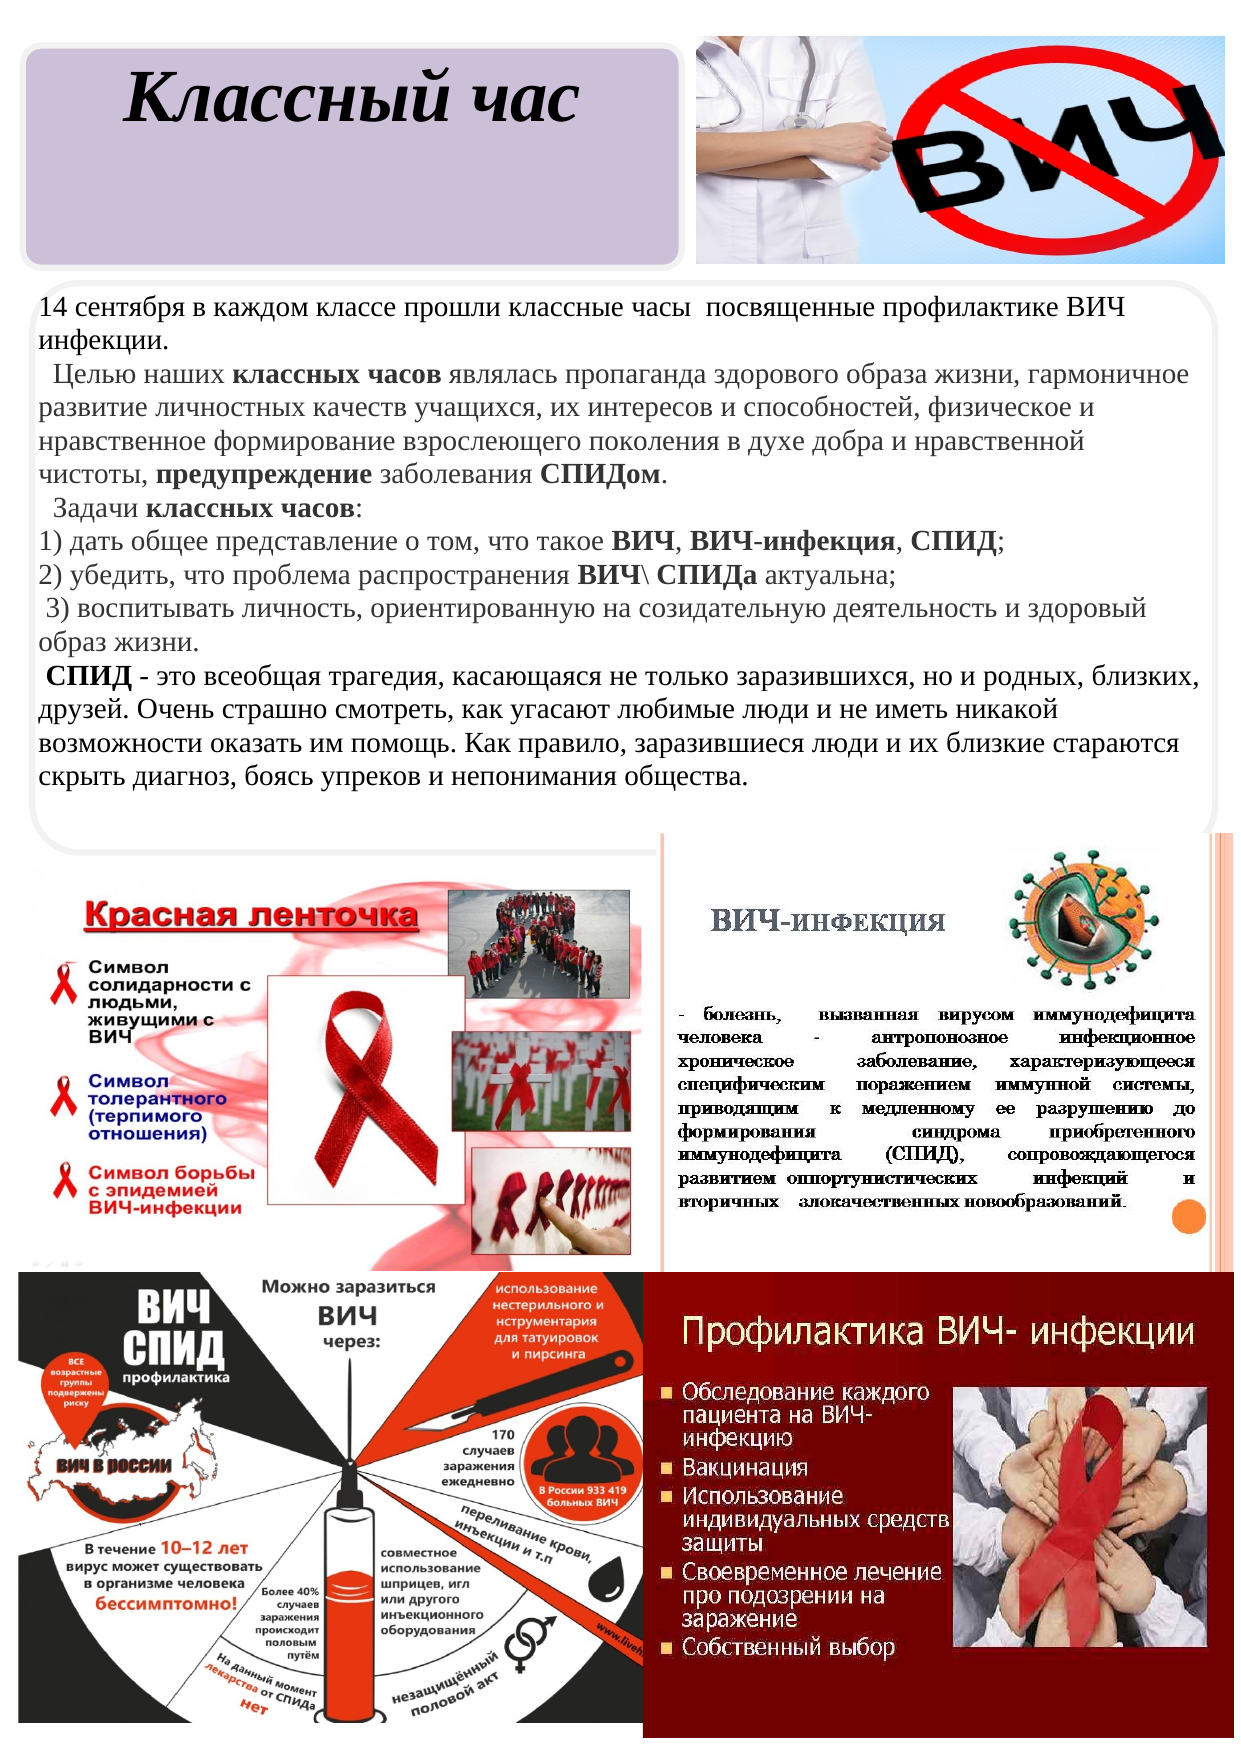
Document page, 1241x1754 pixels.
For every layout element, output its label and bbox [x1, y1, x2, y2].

picture [18, 833, 1234, 1738]
picture [28, 865, 642, 1271]
picture [696, 36, 1225, 264]
